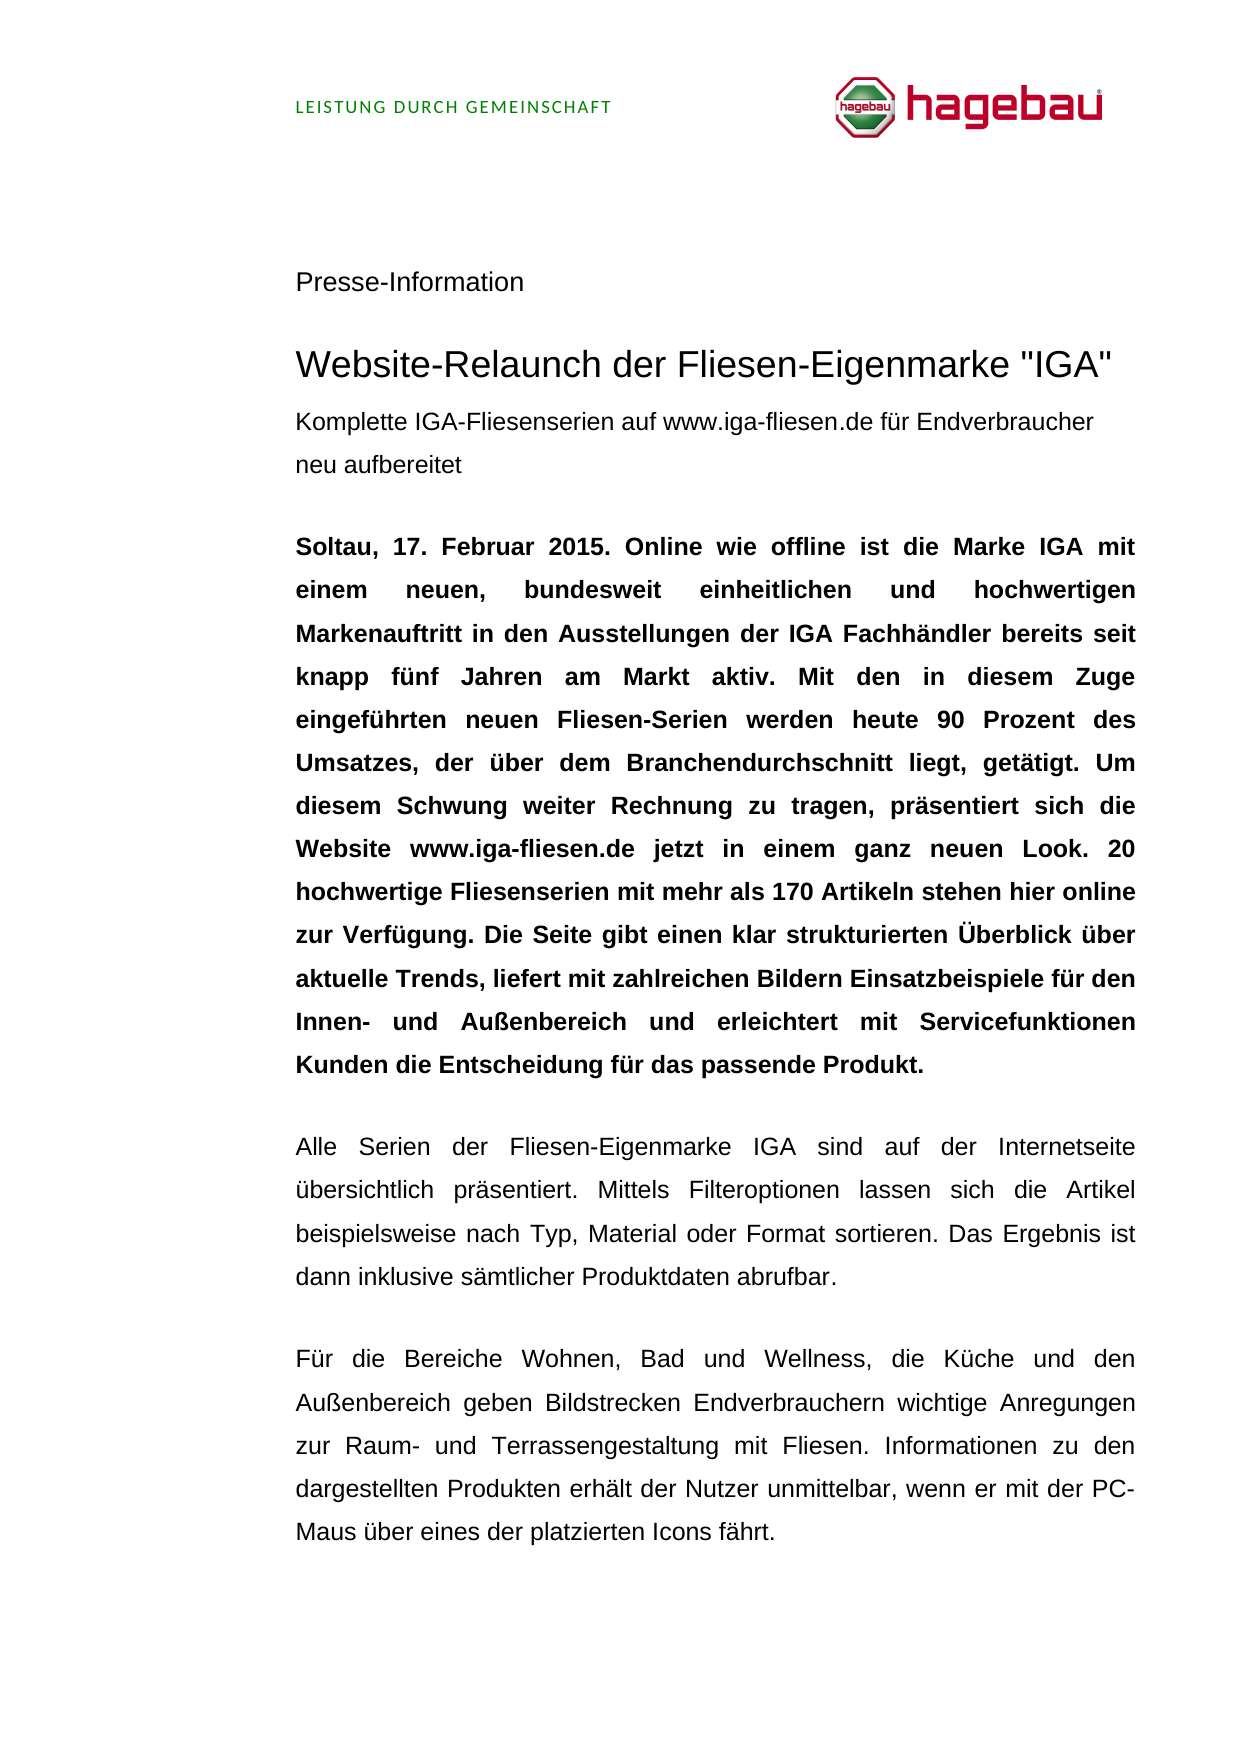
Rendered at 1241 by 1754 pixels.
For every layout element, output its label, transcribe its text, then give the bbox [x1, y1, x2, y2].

picture [833, 74, 1103, 140]
text Für die Bereiche Wohnen, Bad und Wellness, die Küche und den Außenbereich geben Bildstrecken Endverbrauchern wichtige Anregungen zur Raum- und Terrassengestaltung mit Fliesen. Informationen zu den dargestellten Produkten erhält der Nutzer unmittelbar, wenn er mit der PC-Maus über eines der platzierten Icons fährt. [295, 1344, 1137, 1546]
text Soltau, 17. Februar 2015. Online wie offline ist die Marke IGA mit einem neuen, bundesweit einheitlichen und hochwertigen Markenauftritt in den Ausstellungen der IGA Fachhändler bereits seit knapp fünf Jahren am Markt aktiv. Mit den in diesem Zuge eingeführten neuen Fliesen-Serien werden heute 90 Prozent des Umsatzes, der über dem Branchendurchschnitt liegt, getätigt. Um diesem Schwung weiter Rechnung zu tragen, präsentiert sich die Website www.iga-fliesen.de jetzt in einem ganz neuen Look. 20 hochwertige Fliesenserien mit mehr als 170 Artikeln stehen hier online zur Verfügung. Die Seite gibt einen klar strukturierten Überblick über aktuelle Trends, liefert mit zahlreichen Bildern Einsatzbeispiele für den Innen- und Außenbereich und erleichtert mit Servicefunktionen Kunden die Entscheidung für das passende Produkt. [295, 532, 1137, 1078]
text Alle Serien der Fliesen-Eigenmarke IGA sind auf der Internetseite übersichtlich präsentiert. Mittels Filteroptionen lassen sich die Artikel beispielsweise nach Typ, Material oder Format sortieren. Das Ergebnis ist dann inklusive sämtlicher Produktdaten abrufbar. [295, 1132, 1137, 1291]
text Presse-Information [295, 266, 1137, 297]
text Website-Relaunch der Fliesen-Eigenmarke "IGA" [295, 342, 1137, 385]
text Komplette IGA-Fliesenserien auf www.iga-fliesen.de für Endverbraucher neu aufbereitet [295, 407, 1137, 478]
